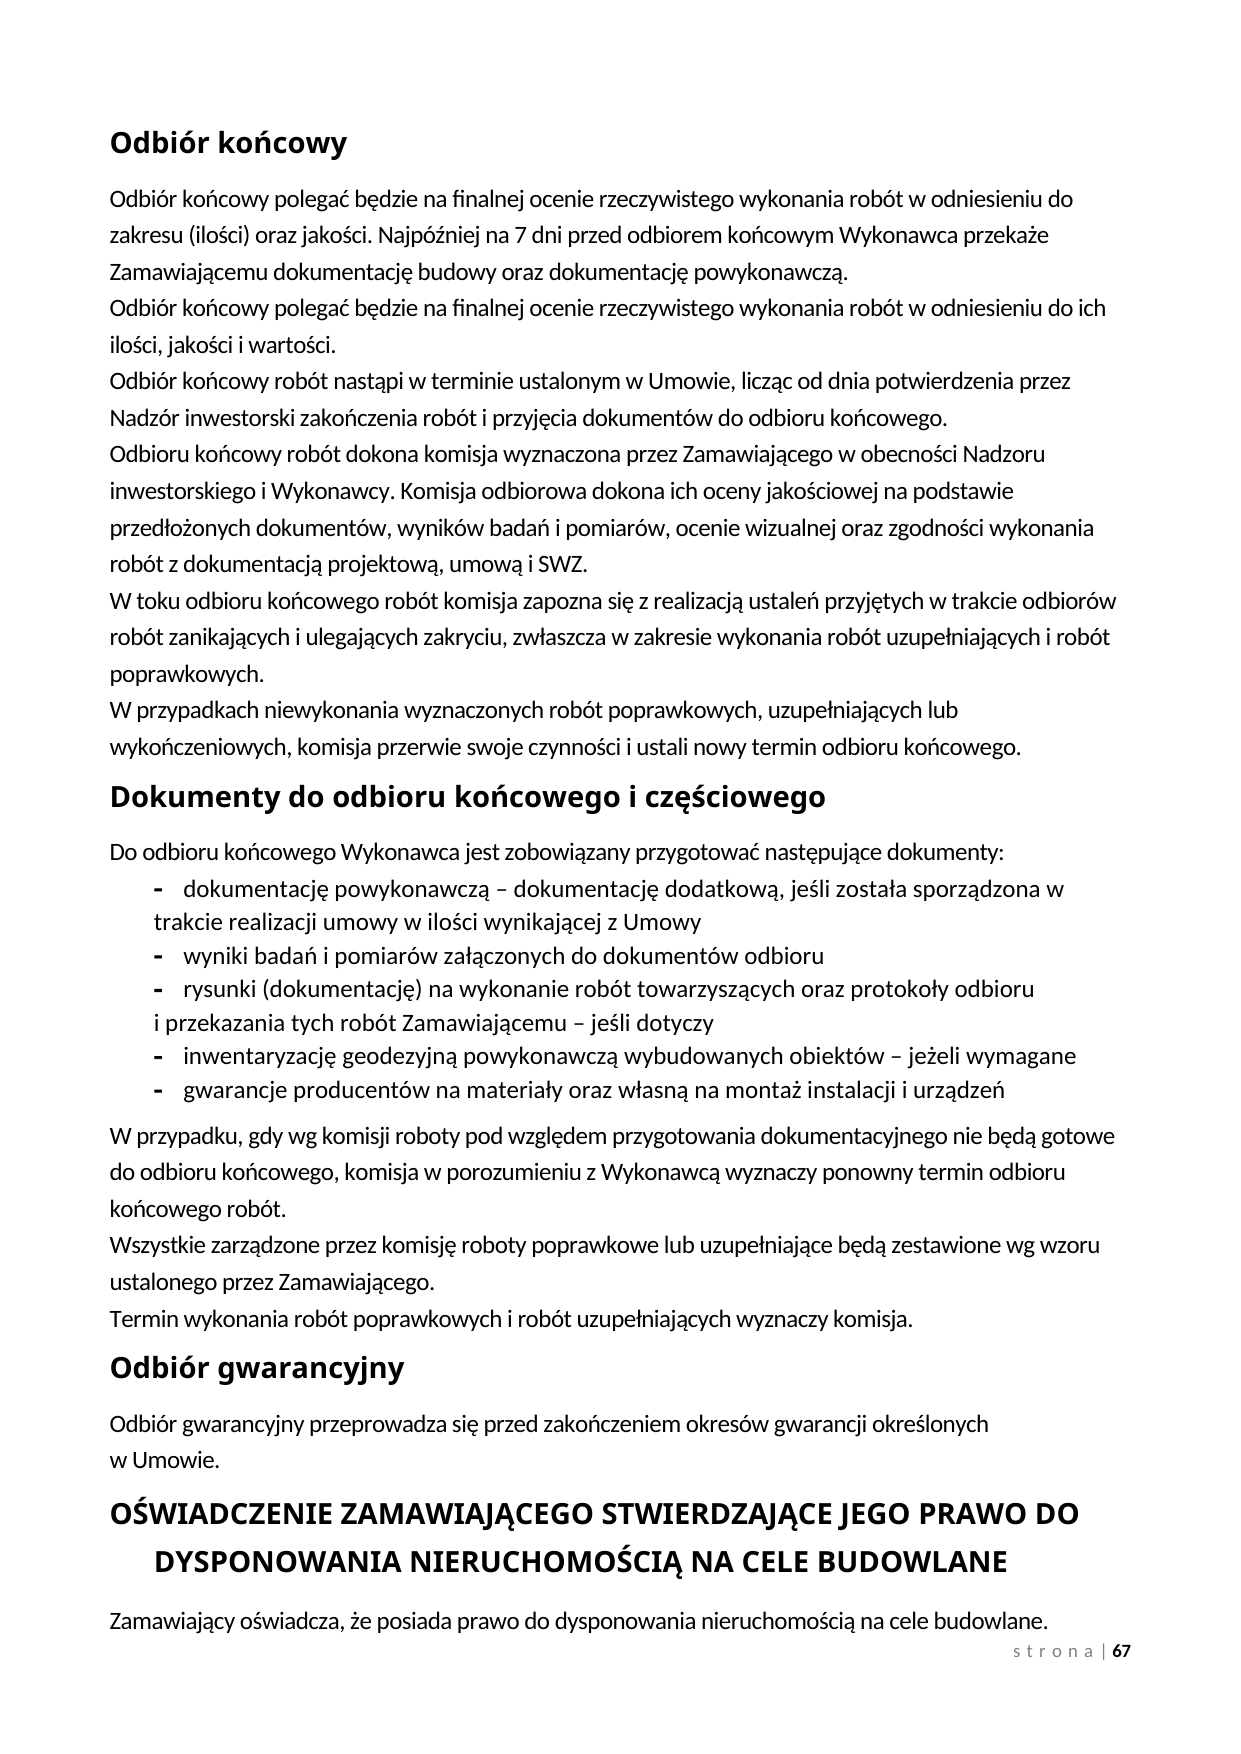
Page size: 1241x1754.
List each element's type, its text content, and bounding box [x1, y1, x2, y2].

text Termin wykonania robót poprawkowych i robót uzupełniających wyznaczy komisja. [109, 1303, 1131, 1333]
text Odbiór gwarancyjny przeprowadza się przed zakończeniem okresów gwarancji określonych w Umowie. [109, 1408, 1131, 1475]
list rysunki (dokumentację) na wykonanie robót towarzyszących oraz protokoły odbioru i przekazania tych robót Zamawiającemu – jeśli dotyczy [154, 973, 1131, 1037]
text Odbiór końcowy polegać będzie na finalnej ocenie rzeczywistego wykonania robót w odniesieniu do zakresu (ilości) oraz jakości. Najpóźniej na 7 dni przed odbiorem końcowym Wykonawca przekaże Zamawiającemu dokumentację budowy oraz dokumentację powykonawczą. [109, 183, 1131, 286]
list gwarancje producentów na materiały oraz własną na montaż instalacji i urządzeń [154, 1074, 1131, 1104]
text W przypadku, gdy wg komisji roboty pod względem przygotowania dokumentacyjnego nie będą gotowe do odbioru końcowego, komisja w porozumieniu z Wykonawcą wyznaczy ponowny termin odbioru końcowego robót. [109, 1120, 1131, 1224]
text Odbioru końcowy robót dokona komisja wyznaczona przez Zamawiającego w obecności Nadzoru inwestorskiego i Wykonawcy. Komisja odbiorowa dokona ich oceny jakościowej na podstawie przedłożonych dokumentów, wyników badań i pomiarów, ocenie wizualnej oraz zgodności wykonania robót z dokumentacją projektową, umową i SWZ. [109, 439, 1131, 579]
list dokumentację powykonawczą – dokumentację dodatkową, jeśli została sporządzona w trakcie realizacji umowy w ilości wynikającej z Umowy [154, 873, 1131, 937]
text Odbiór końcowy polegać będzie na finalnej ocenie rzeczywistego wykonania robót w odniesieniu do ich ilości, jakości i wartości. [109, 292, 1131, 359]
text Wszystkie zarządzone przez komisję roboty poprawkowe lub uzupełniające będą zestawione wg wzoru ustalonego przez Zamawiającego. [109, 1230, 1131, 1297]
list OŚWIADCZENIE ZAMAWIAJĄCEGO STWIERDZAJĄCE JEGO PRAWO DO DYSPONOWANIA NIERUCHOMOŚCIĄ NA CELE BUDOWLANE [109, 1493, 1131, 1581]
text W przypadkach niewykonania wyznaczonych robót poprawkowych, uzupełniających lub wykończeniowych, komisja przerwie swoje czynności i ustali nowy termin odbioru końcowego. [109, 694, 1131, 762]
list inwentaryzację geodezyjną powykonawczą wybudowanych obiektów – jeżeli wymagane [154, 1040, 1131, 1071]
text Zamawiający oświadcza, że posiada prawo do dysponowania nieruchomością na cele budowlane. [109, 1605, 1131, 1636]
list Odbiór gwarancyjny [109, 1348, 1131, 1387]
text Odbiór końcowy robót nastąpi w terminie ustalonym w Umowie, licząc od dnia potwierdzenia przez Nadzór inwestorski zakończenia robót i przyjęcia dokumentów do odbioru końcowego. [109, 366, 1131, 433]
text Do odbioru końcowego Wykonawca jest zobowiązany przygotować następujące dokumenty: [109, 836, 1131, 867]
list Odbiór końcowy [109, 123, 1131, 162]
list wyniki badań i pomiarów załączonych do dokumentów odbioru [154, 940, 1131, 970]
list Dokumenty do odbioru końcowego i częściowego [109, 776, 1131, 816]
text W toku odbioru końcowego robót komisja zapozna się z realizacją ustaleń przyjętych w trakcie odbiorów robót zanikających i ulegających zakryciu, zwłaszcza w zakresie wykonania robót uzupełniających i robót poprawkowych. [109, 585, 1131, 688]
